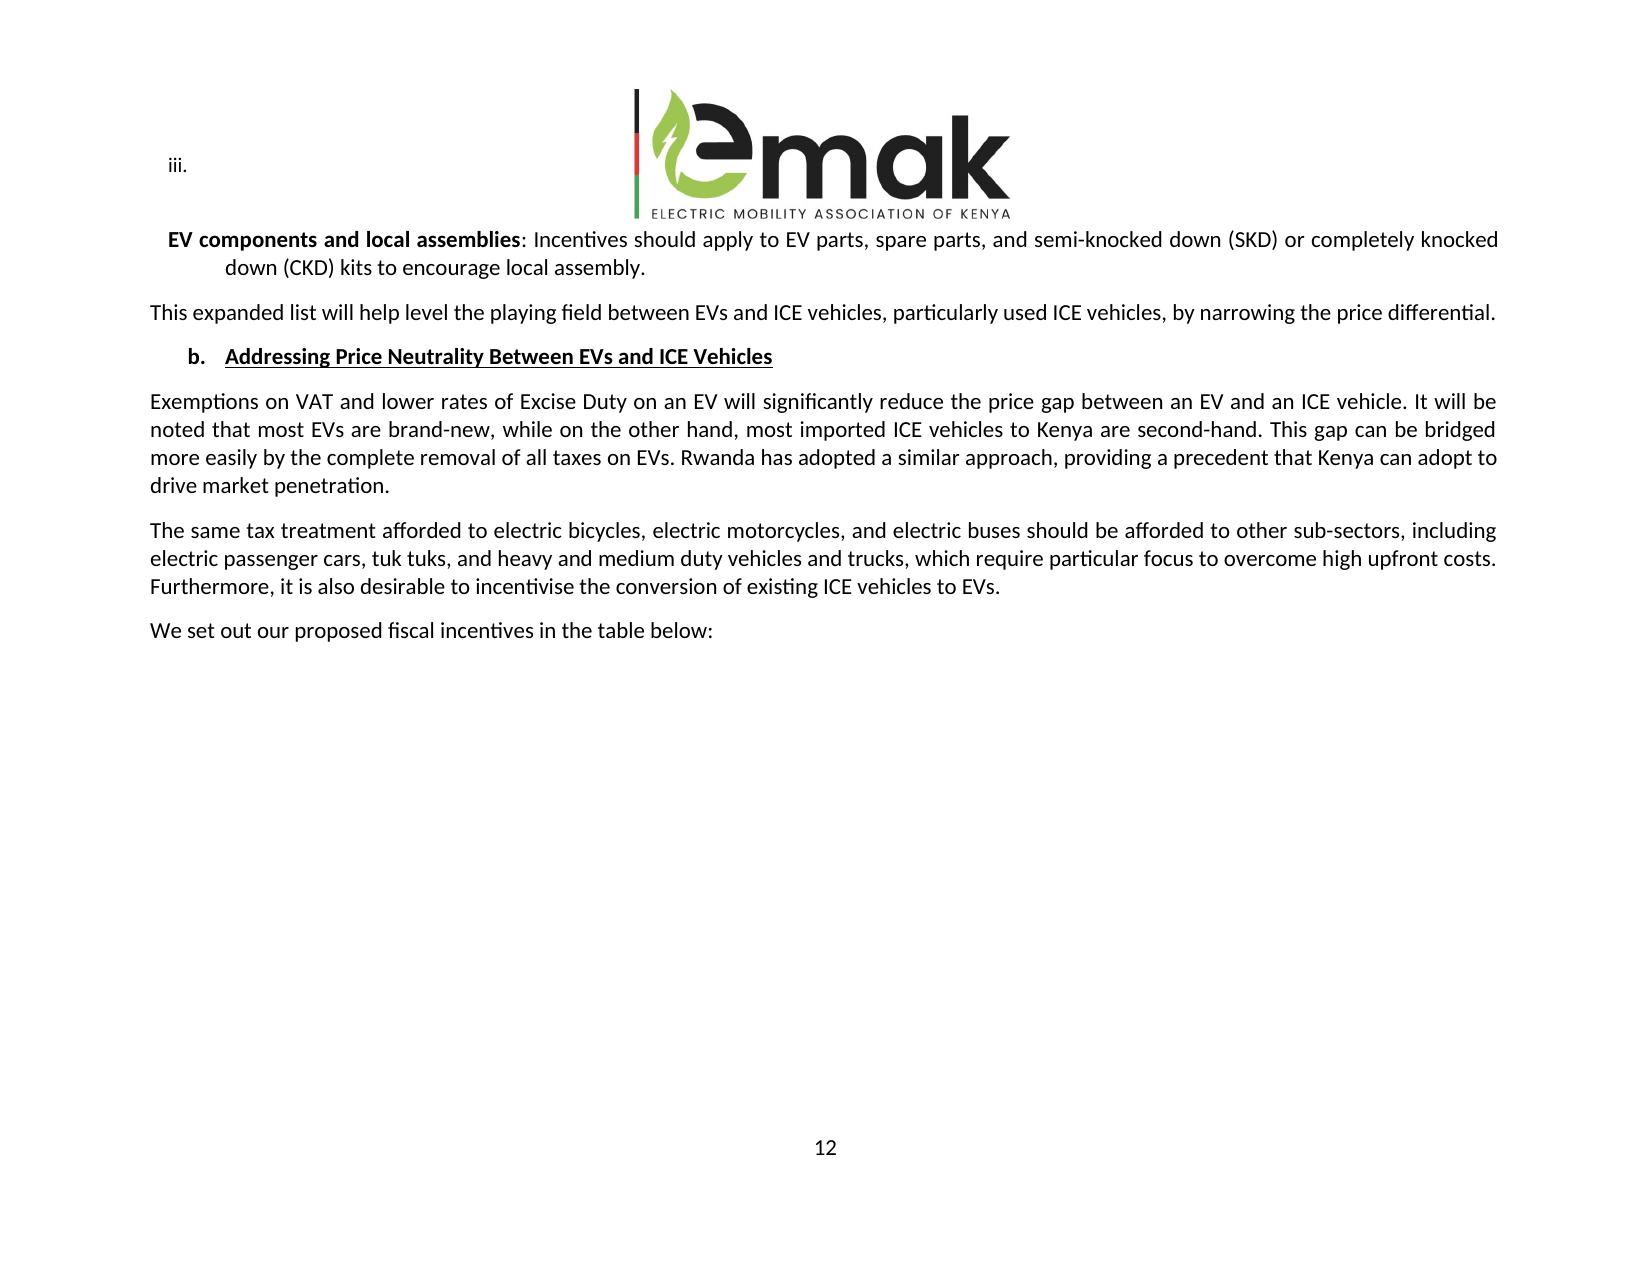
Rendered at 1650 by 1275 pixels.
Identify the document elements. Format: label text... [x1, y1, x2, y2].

text This expanded list will help level the playing field between EVs and ICE vehicles, particularly used ICE vehicles, by narrowing the price differential. [150, 298, 1500, 326]
list EV components and local assemblies: Incentives should apply to EV parts, spare parts, and semi-knocked down (SKD) or completely knocked down (CKD) kits to encourage local assembly. [187, 150, 1500, 281]
picture [631, 86, 1018, 150]
text We set out our proposed fiscal incentives in the table below: [150, 617, 1500, 644]
list Addressing Price Neutrality Between EVs and ICE Vehicles [187, 342, 1500, 370]
text Exemptions on VAT and lower rates of Excise Duty on an EV will significantly reduce the price gap between an EV and an ICE vehicle. It will be noted that most EVs are brand-new, while on the other hand, most imported ICE vehicles to Kenya are second-hand. This gap can be bridged more easily by the complete removal of all taxes on EVs. Rwanda has adopted a similar approach, providing a precedent that Kenya can adopt to drive market penetration. [150, 387, 1500, 499]
text The same tax treatment afforded to electric bicycles, electric motorcycles, and electric buses should be afforded to other sub-sectors, including electric passenger cars, tuk tuks, and heavy and medium duty vehicles and trucks, which require particular focus to overcome high upfront costs. Furthermore, it is also desirable to incentivise the conversion of existing ICE vehicles to EVs. [150, 516, 1500, 600]
